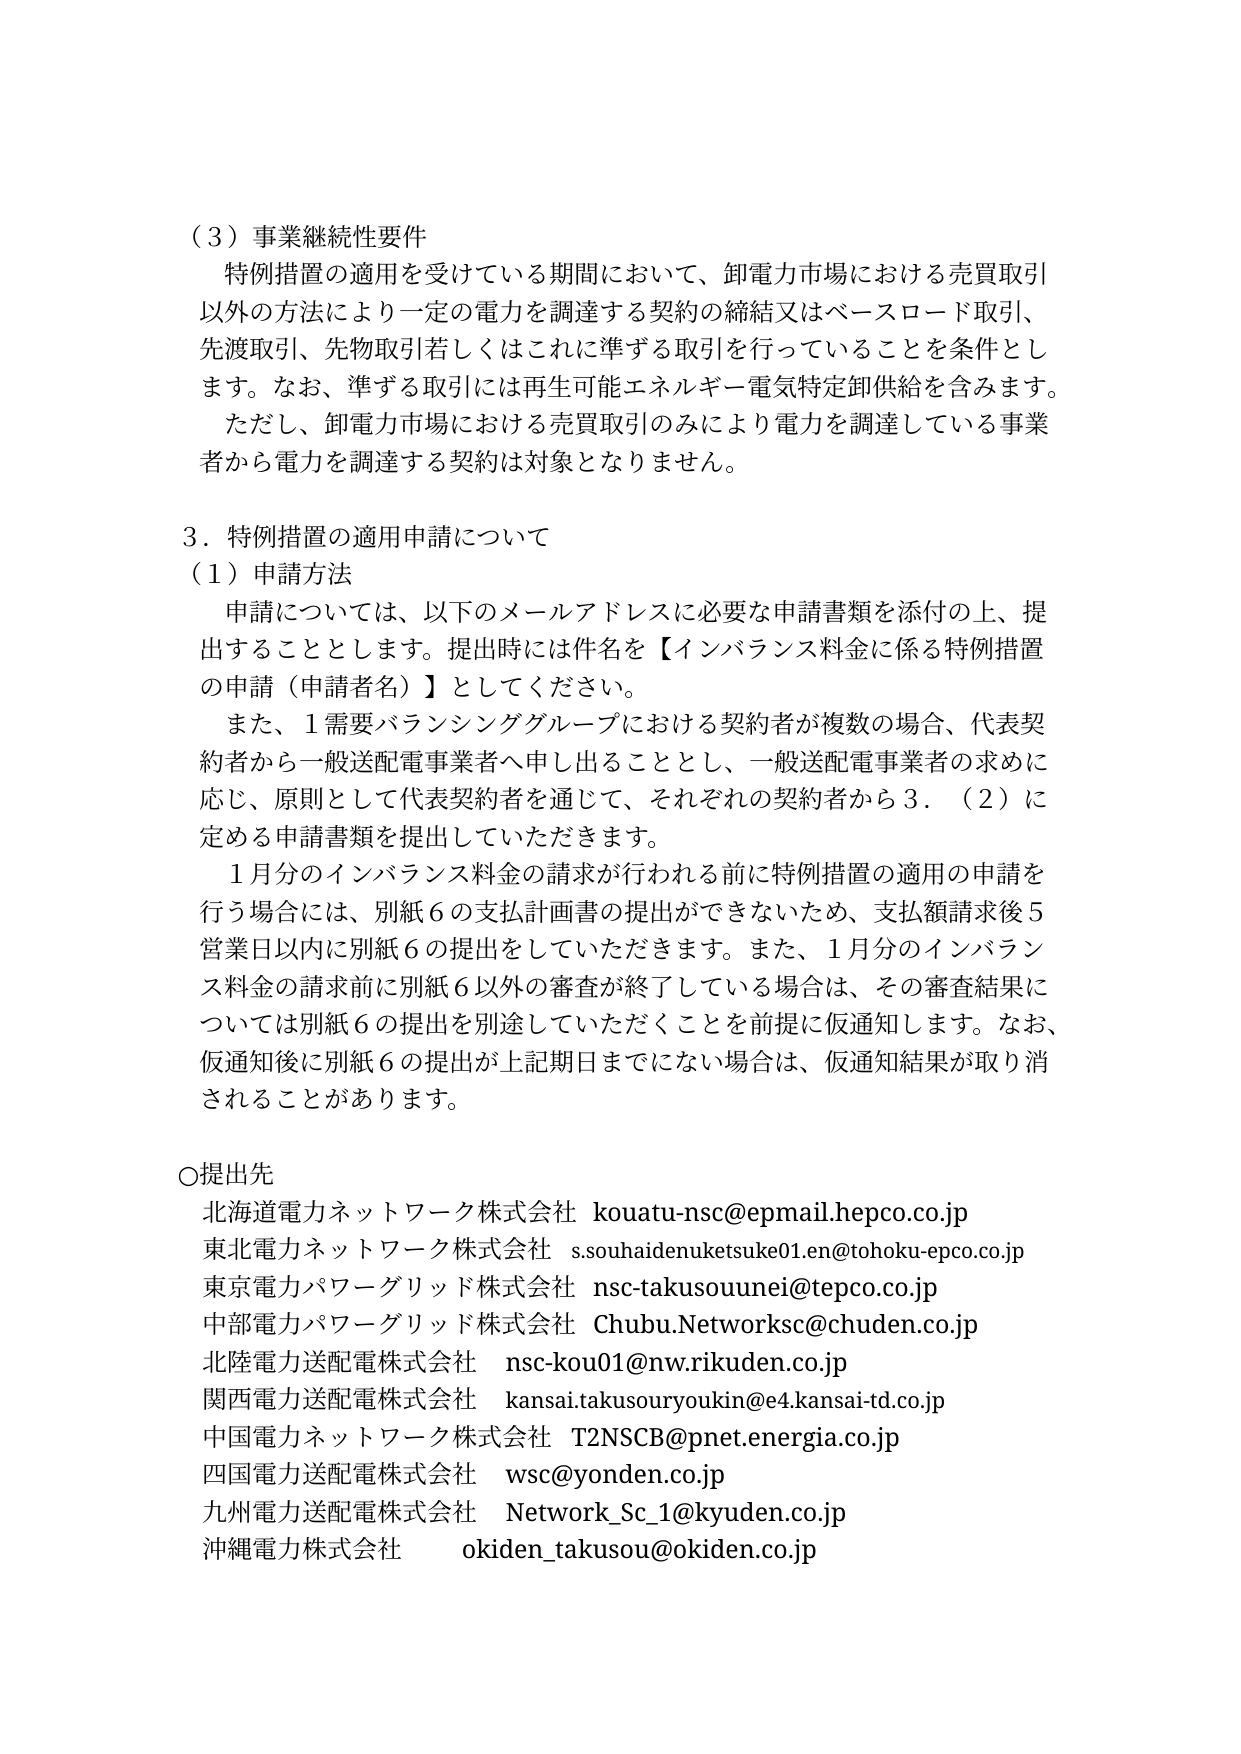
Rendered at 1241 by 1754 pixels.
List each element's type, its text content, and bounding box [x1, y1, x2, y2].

text ただし、卸電力市場における売買取引のみにより電力を調達している事業者から電力を調達する契約は対象となりません。 [199, 404, 1063, 479]
text 関西電力送配電株式会社 kansai.takusouryoukin@e4.kansai-td.co.jp [177, 1379, 1063, 1417]
text ○提出先 [177, 1154, 1063, 1192]
text １月分のインバランス料金の請求が行われる前に特例措置の適用の申請を行う場合には、別紙６の支払計画書の提出ができないため、支払額請求後５営業日以内に別紙６の提出をしていただきます。また、１月分のインバランス料金の請求前に別紙６以外の審査が終了している場合は、その審査結果については別紙６の提出を別途していただくことを前提に仮通知します。なお、仮通知後に別紙６の提出が上記期日までにない場合は、仮通知結果が取り消されることがあります。 [199, 854, 1063, 1117]
text 申請については、以下のメールアドレスに必要な申請書類を添付の上、提出することとします。提出時には件名を【インバランス料金に係る特例措置の申請（申請者名）】としてください。 [199, 592, 1063, 704]
text 四国電力送配電株式会社 wsc@yonden.co.jp [177, 1454, 1063, 1492]
text 中部電力パワーグリッド株式会社 Chubu.Networksc@chuden.co.jp [177, 1304, 1063, 1342]
text 東北電力ネットワーク株式会社 s.souhaidenuketsuke01.en@tohoku-epco.co.jp [177, 1229, 1063, 1267]
text 九州電力送配電株式会社 Network_Sc_1@kyuden.co.jp [177, 1492, 1063, 1529]
text 特例措置の適用を受けている期間において、卸電力市場における売買取引以外の方法により一定の電力を調達する契約の締結又はベースロード取引、先渡取引、先物取引若しくはこれに準ずる取引を行っていることを条件とします。なお、準ずる取引には再生可能エネルギー電気特定卸供給を含みます。 [199, 254, 1063, 404]
text 北海道電力ネットワーク株式会社 kouatu-nsc@epmail.hepco.co.jp [177, 1192, 1063, 1229]
text 東京電力パワーグリッド株式会社 nsc-takusouunei@tepco.co.jp [177, 1267, 1063, 1304]
text （３）事業継続性要件 [177, 217, 1063, 254]
text 中国電力ネットワーク株式会社 T2NSCB@pnet.energia.co.jp [177, 1417, 1063, 1454]
text ３．特例措置の適用申請について [177, 517, 1063, 554]
text 北陸電力送配電株式会社 nsc-kou01@nw.rikuden.co.jp [177, 1342, 1063, 1379]
text （１）申請方法 [177, 554, 1063, 592]
text 沖縄電力株式会社 okiden_takusou@okiden.co.jp [177, 1529, 1063, 1567]
text また、１需要バランシンググループにおける契約者が複数の場合、代表契約者から一般送配電事業者へ申し出ることとし、一般送配電事業者の求めに応じ、原則として代表契約者を通じて、それぞれの契約者から３．（２）に定める申請書類を提出していただきます。 [199, 704, 1063, 854]
